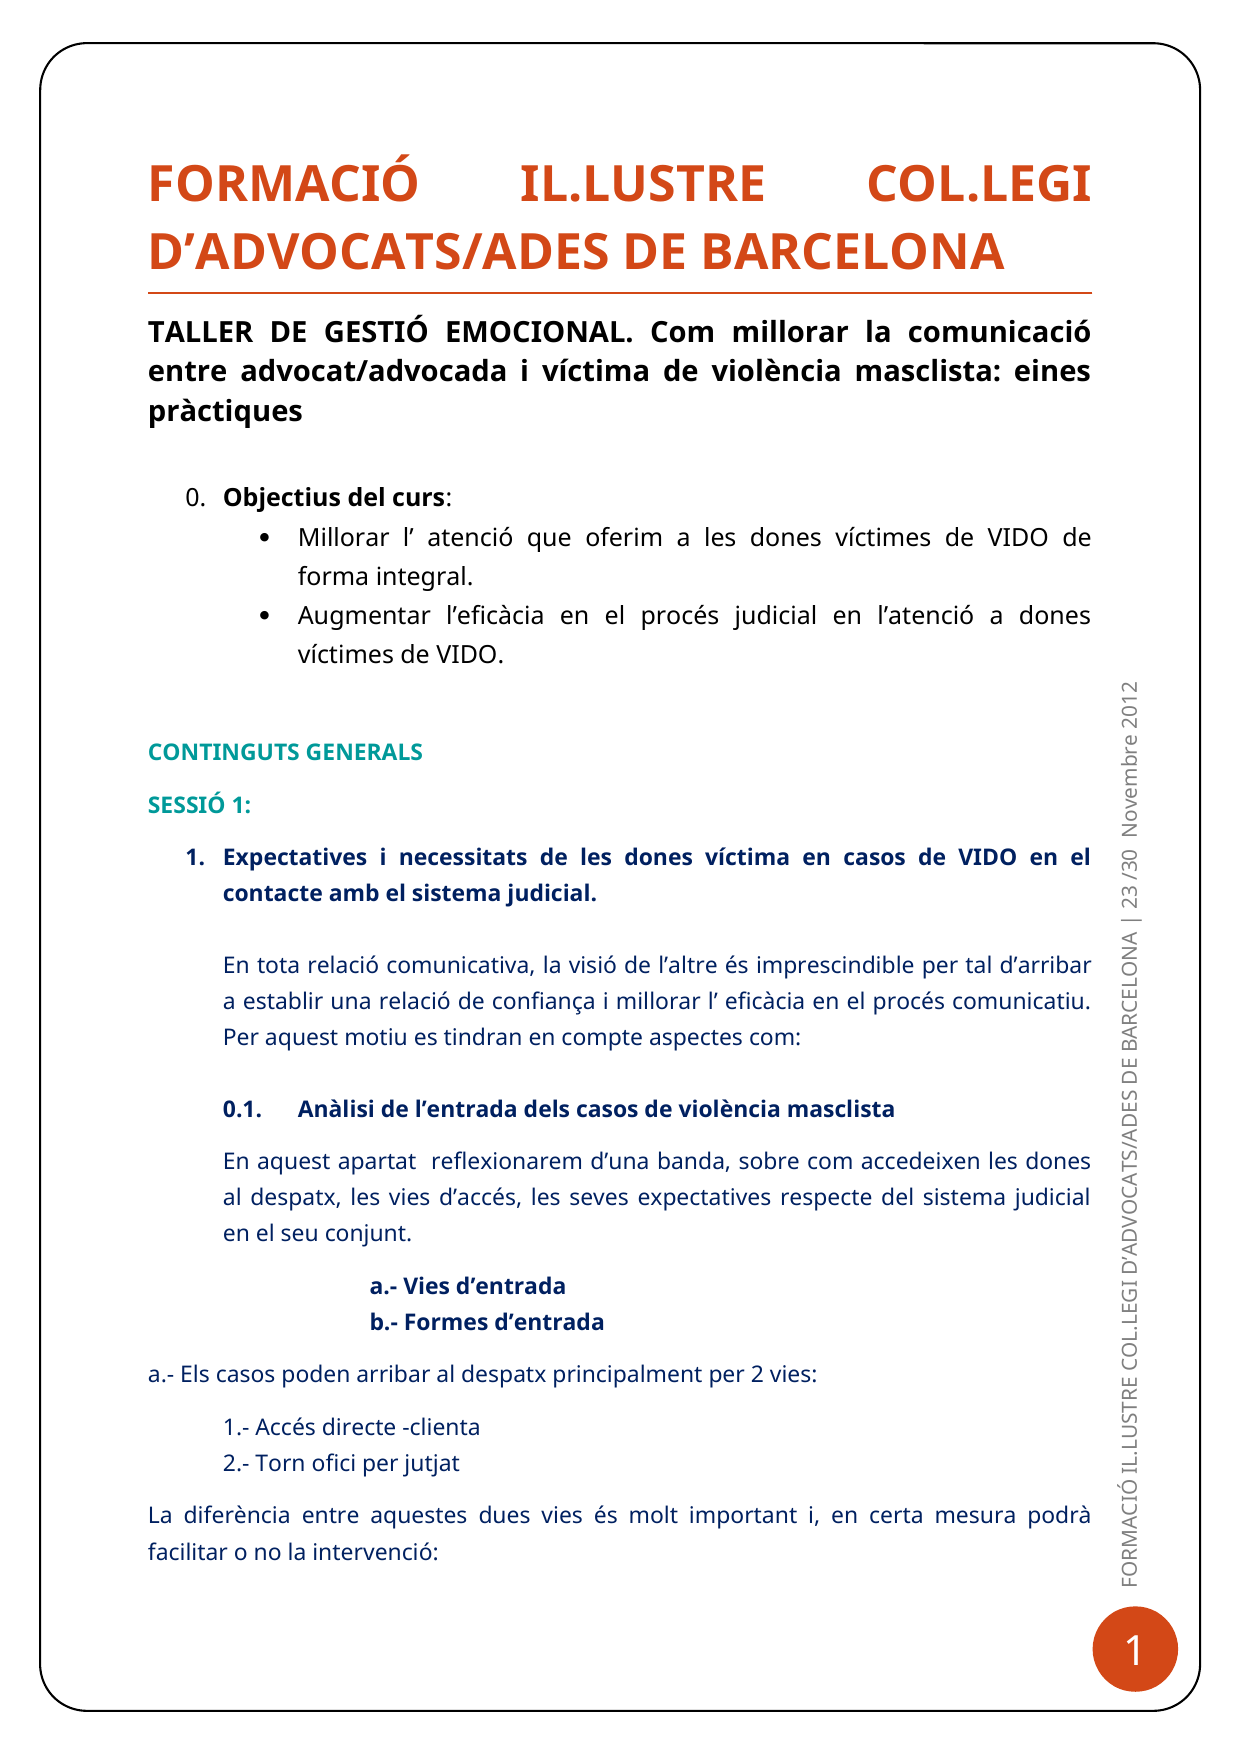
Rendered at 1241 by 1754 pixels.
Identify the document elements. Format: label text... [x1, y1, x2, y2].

text En aquest apartat reflexionarem d’una banda, sobre com accedeixen les dones al despatx, les vies d’accés, les seves expectatives respecte del sistema judicial en el seu conjunt. [223, 1145, 1092, 1248]
list a.- Vies d’entrada [223, 1270, 1092, 1301]
list Millorar l’ atenció que oferim a les dones víctimes de VIDO de forma integral. [260, 519, 1092, 592]
list Anàlisi de l’entrada dels casos de violència masclista [223, 1093, 1092, 1124]
list Objectius del curs: [185, 480, 1092, 514]
title FORMACIÓ IL.LUSTRE COL.LEGI D’ADVOCATS/ADES DE BARCELONA [148, 148, 1092, 292]
list 1.- Accés directe -clienta [223, 1411, 1092, 1442]
list Expectatives i necessitats de les dones víctima en casos de VIDO en el contacte amb el sistema judicial. [185, 841, 1092, 908]
list En tota relació comunicativa, la visió de l’altre és imprescindible per tal d’arribar a establir una relació de confiança i millorar l’ eficàcia en el procés comunicatiu. Per aquest motiu es tindran en compte aspectes com: [223, 949, 1092, 1052]
text SESSIÓ 1: [148, 788, 1092, 820]
list b.- Formes d’entrada [223, 1306, 1092, 1337]
text CONTINGUTS GENERALS [148, 736, 1092, 767]
subtitle TALLER DE GESTIÓ EMOCIONAL. Com millorar la comunicació entre advocat/advocada i víctima de violència masclista: eines pràctiques [148, 311, 1092, 430]
text a.- Els casos poden arribar al despatx principalment per 2 vies: [148, 1358, 1092, 1389]
list Augmentar l’eficàcia en el procés judicial en l’atenció a dones víctimes de VIDO. [260, 598, 1092, 671]
text La diferència entre aquestes dues vies és molt important i, en certa mesura podrà facilitar o no la intervenció: [148, 1499, 1092, 1567]
list 2.- Torn ofici per jutjat [223, 1447, 1092, 1478]
